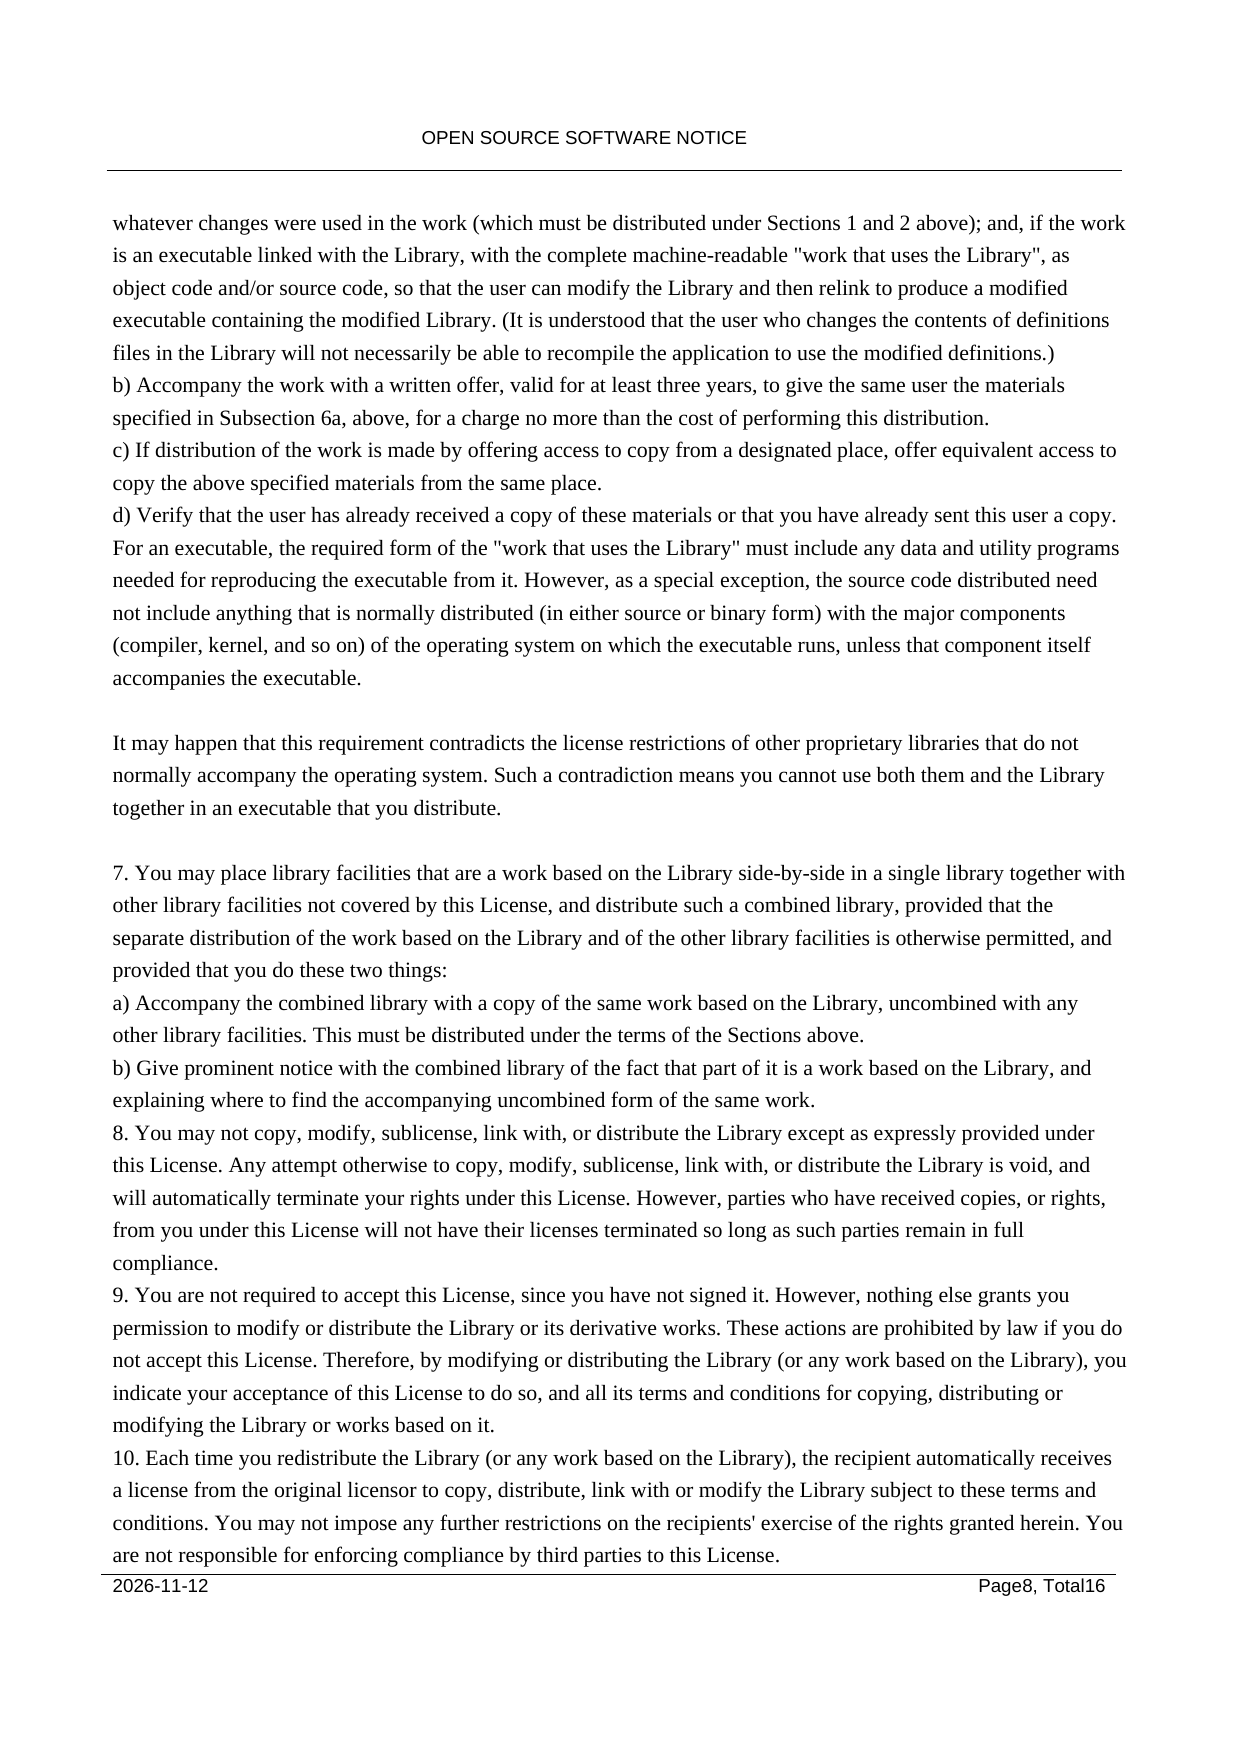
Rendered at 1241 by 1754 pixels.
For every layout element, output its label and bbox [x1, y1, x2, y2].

text [112, 206, 1128, 1571]
